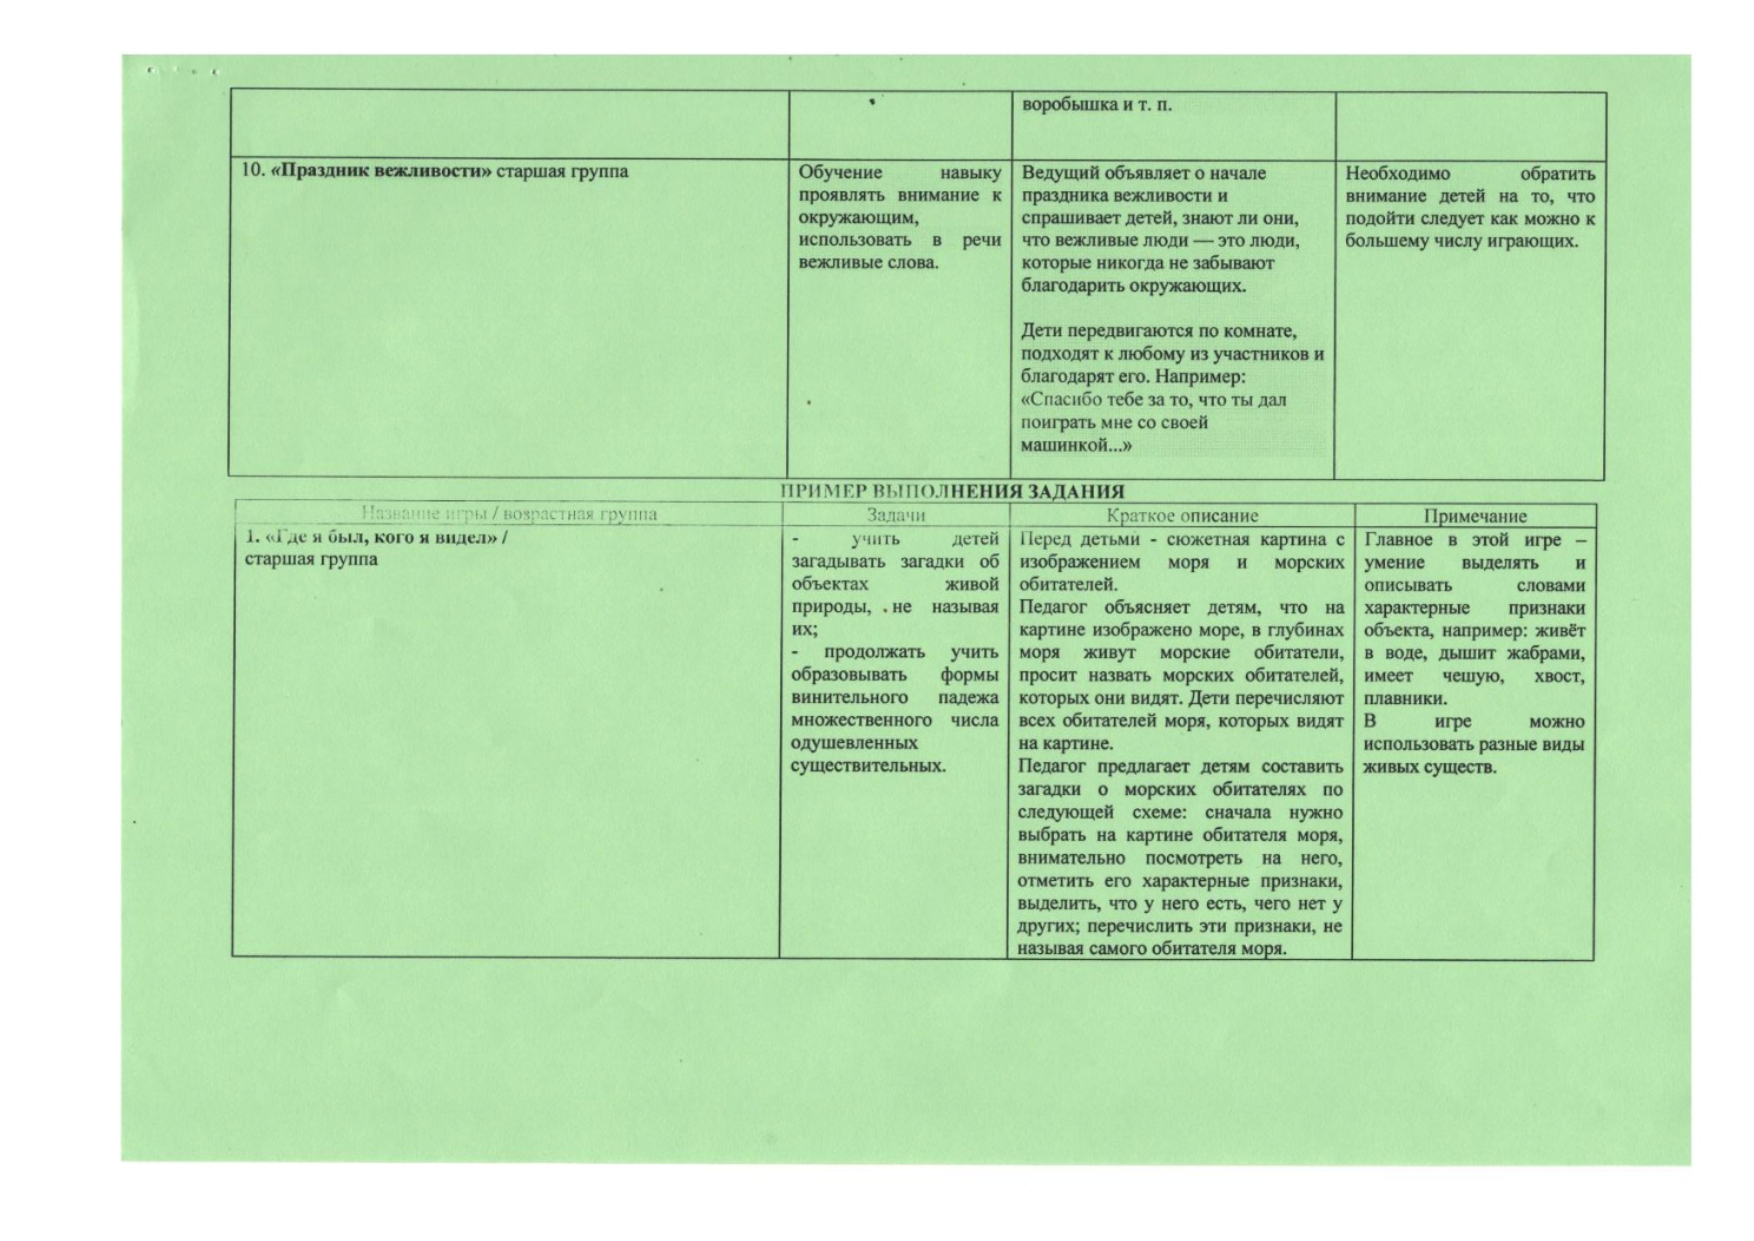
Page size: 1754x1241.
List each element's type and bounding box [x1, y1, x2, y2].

picture [121, 46, 1701, 1196]
